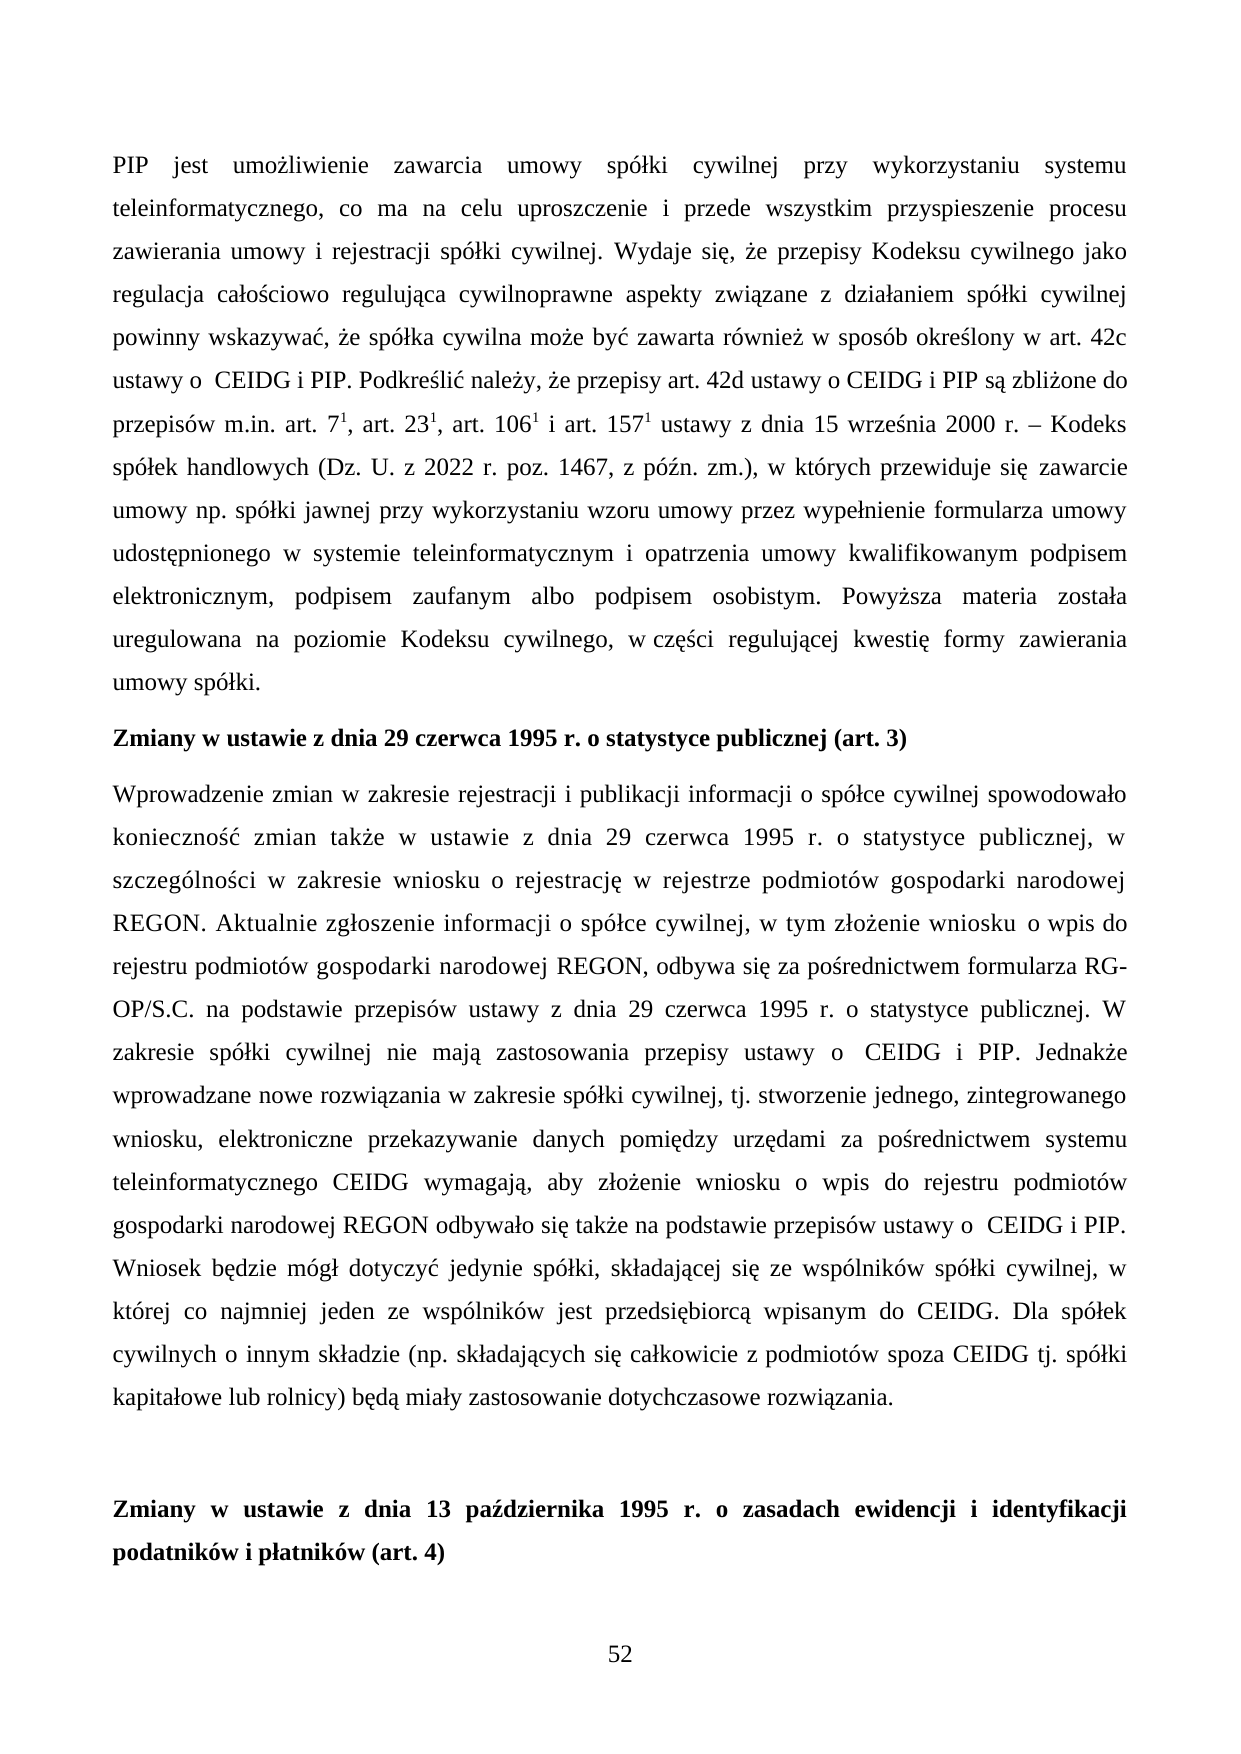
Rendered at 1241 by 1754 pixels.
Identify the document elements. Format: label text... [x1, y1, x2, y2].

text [112, 150, 1128, 696]
text Zmiany w ustawie z dnia 29 czerwca 1995 r. o statystyce publicznej (art. 3) [112, 723, 1128, 752]
text Zmiany w ustawie z dnia 13 października 1995 r. o zasadach ewidencji i identyfikacji podatników i płatników (art. 4) [112, 1494, 1128, 1566]
text Wprowadzenie zmian w zakresie rejestracji i publikacji informacji o spółce cywilnej spowodowało konieczność zmian także w ustawie z dnia 29 czerwca 1995 r. o statystyce publicznej, w szczególności w zakresie wniosku o rejestrację w rejestrze podmiotów gospodarki narodowej REGON. Aktualnie zgłoszenie informacji o spółce cywilnej, w tym złożenie wniosku o wpis do rejestru podmiotów gospodarki narodowej REGON, odbywa się za pośrednictwem formularza RG-OP/S.C. na podstawie przepisów ustawy z dnia 29 czerwca 1995 r. o statystyce publicznej. W zakresie spółki cywilnej nie mają zastosowania przepisy ustawy o CEIDG i PIP. Jednakże wprowadzane nowe rozwiązania w zakresie spółki cywilnej, tj. stworzenie jednego, zintegrowanego wniosku, elektroniczne przekazywanie danych pomiędzy urzędami za pośrednictwem systemu teleinformatycznego CEIDG wymagają, aby złożenie wniosku o wpis do rejestru podmiotów gospodarki narodowej REGON odbywało się także na podstawie przepisów ustawy o CEIDG i PIP. Wniosek będzie mógł dotyczyć jedynie spółki, składającej się ze wspólników spółki cywilnej, w której co najmniej jeden ze wspólników jest przedsiębiorcą wpisanym do CEIDG. Dla spółek cywilnych o innym składzie (np. składających się całkowicie z podmiotów spoza CEIDG tj. spółki kapitałowe lub rolnicy) będą miały zastosowanie dotychczasowe rozwiązania. [112, 779, 1128, 1411]
